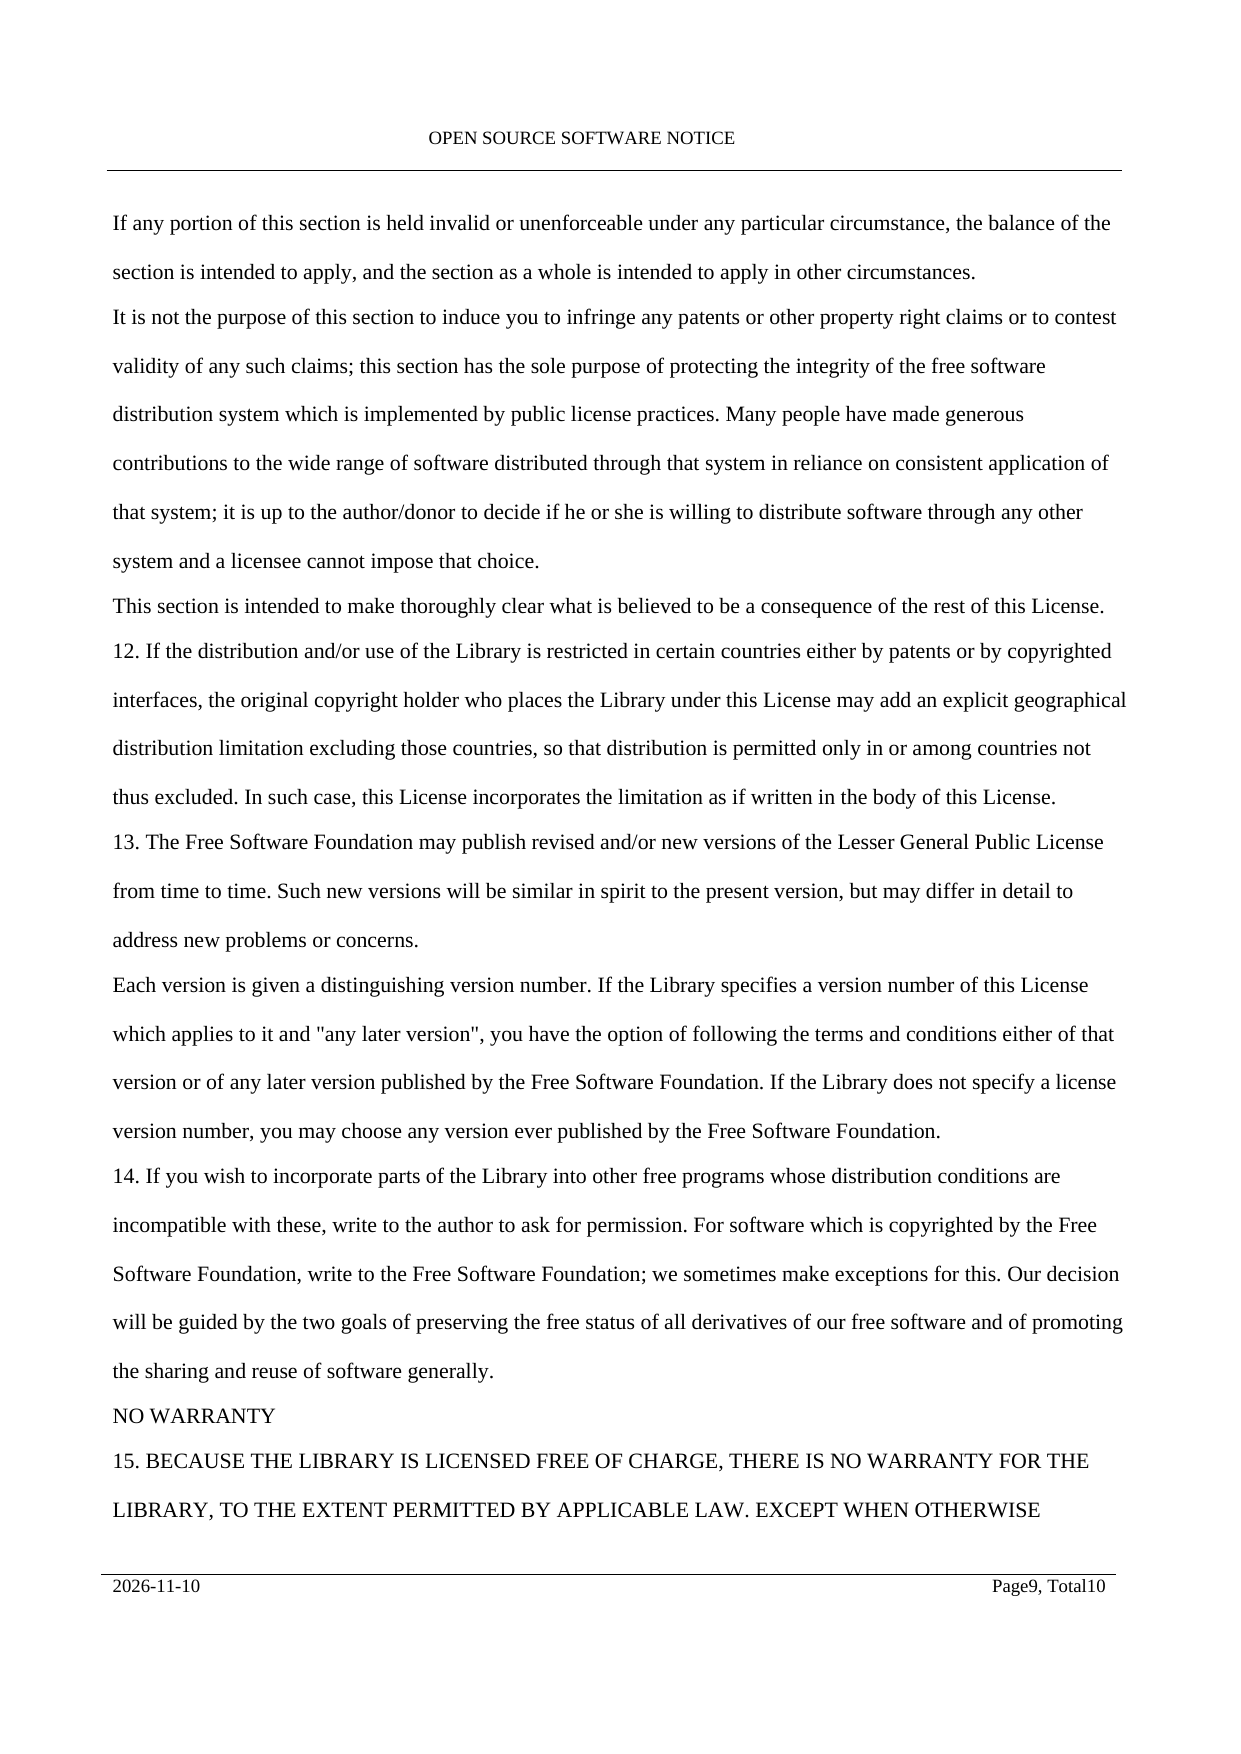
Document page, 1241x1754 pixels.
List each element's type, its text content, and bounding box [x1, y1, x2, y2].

text 14. If you wish to incorporate parts of the Library into other free programs whose distribution conditions are incompatible with these, write to the author to ask for permission. For software which is copyrighted by the Free Software Foundation, write to the Free Software Foundation; we sometimes make exceptions for this. Our decision will be guided by the two goals of preserving the free status of all derivatives of our free software and of promoting the sharing and reuse of software generally. [112, 1159, 1128, 1387]
text 13. The Free Software Foundation may publish revised and/or new versions of the Lesser General Public License from time to time. Such new versions will be similar in spirit to the present version, but may differ in detail to address new problems or concerns. [112, 826, 1128, 956]
text If any portion of this section is held invalid or unenforceable under any particular circumstance, the balance of the section is intended to apply, and the section as a whole is intended to apply in other circumstances. [112, 206, 1128, 288]
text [112, 1445, 1128, 1526]
text Each version is given a distinguishing version number. If the Library specifies a version number of this License which applies to it and "any later version", you have the option of following the terms and conditions either of that version or of any later version published by the Free Software Foundation. If the Library does not specify a license version number, you may choose any version ever published by the Free Software Foundation. [112, 968, 1128, 1147]
text This section is intended to make thoroughly clear what is believed to be a consequence of the rest of this License. [112, 589, 1128, 622]
text NO WARRANTY [112, 1399, 1128, 1432]
text It is not the purpose of this section to induce you to infringe any patents or other property right claims or to contest validity of any such claims; this section has the sole purpose of protecting the integrity of the free software distribution system which is implemented by public license practices. Many people have made generous contributions to the wide range of software distributed through that system in reliance on consistent application of that system; it is up to the author/donor to decide if he or she is willing to distribute software through any other system and a licensee cannot impose that choice. [112, 300, 1128, 576]
text 12. If the distribution and/or use of the Library is restricted in certain countries either by patents or by copyrighted interfaces, the original copyright holder who places the Library under this License may add an explicit geographical distribution limitation excluding those countries, so that distribution is permitted only in or among countries not thus excluded. In such case, this License incorporates the limitation as if written in the body of this License. [112, 634, 1128, 813]
